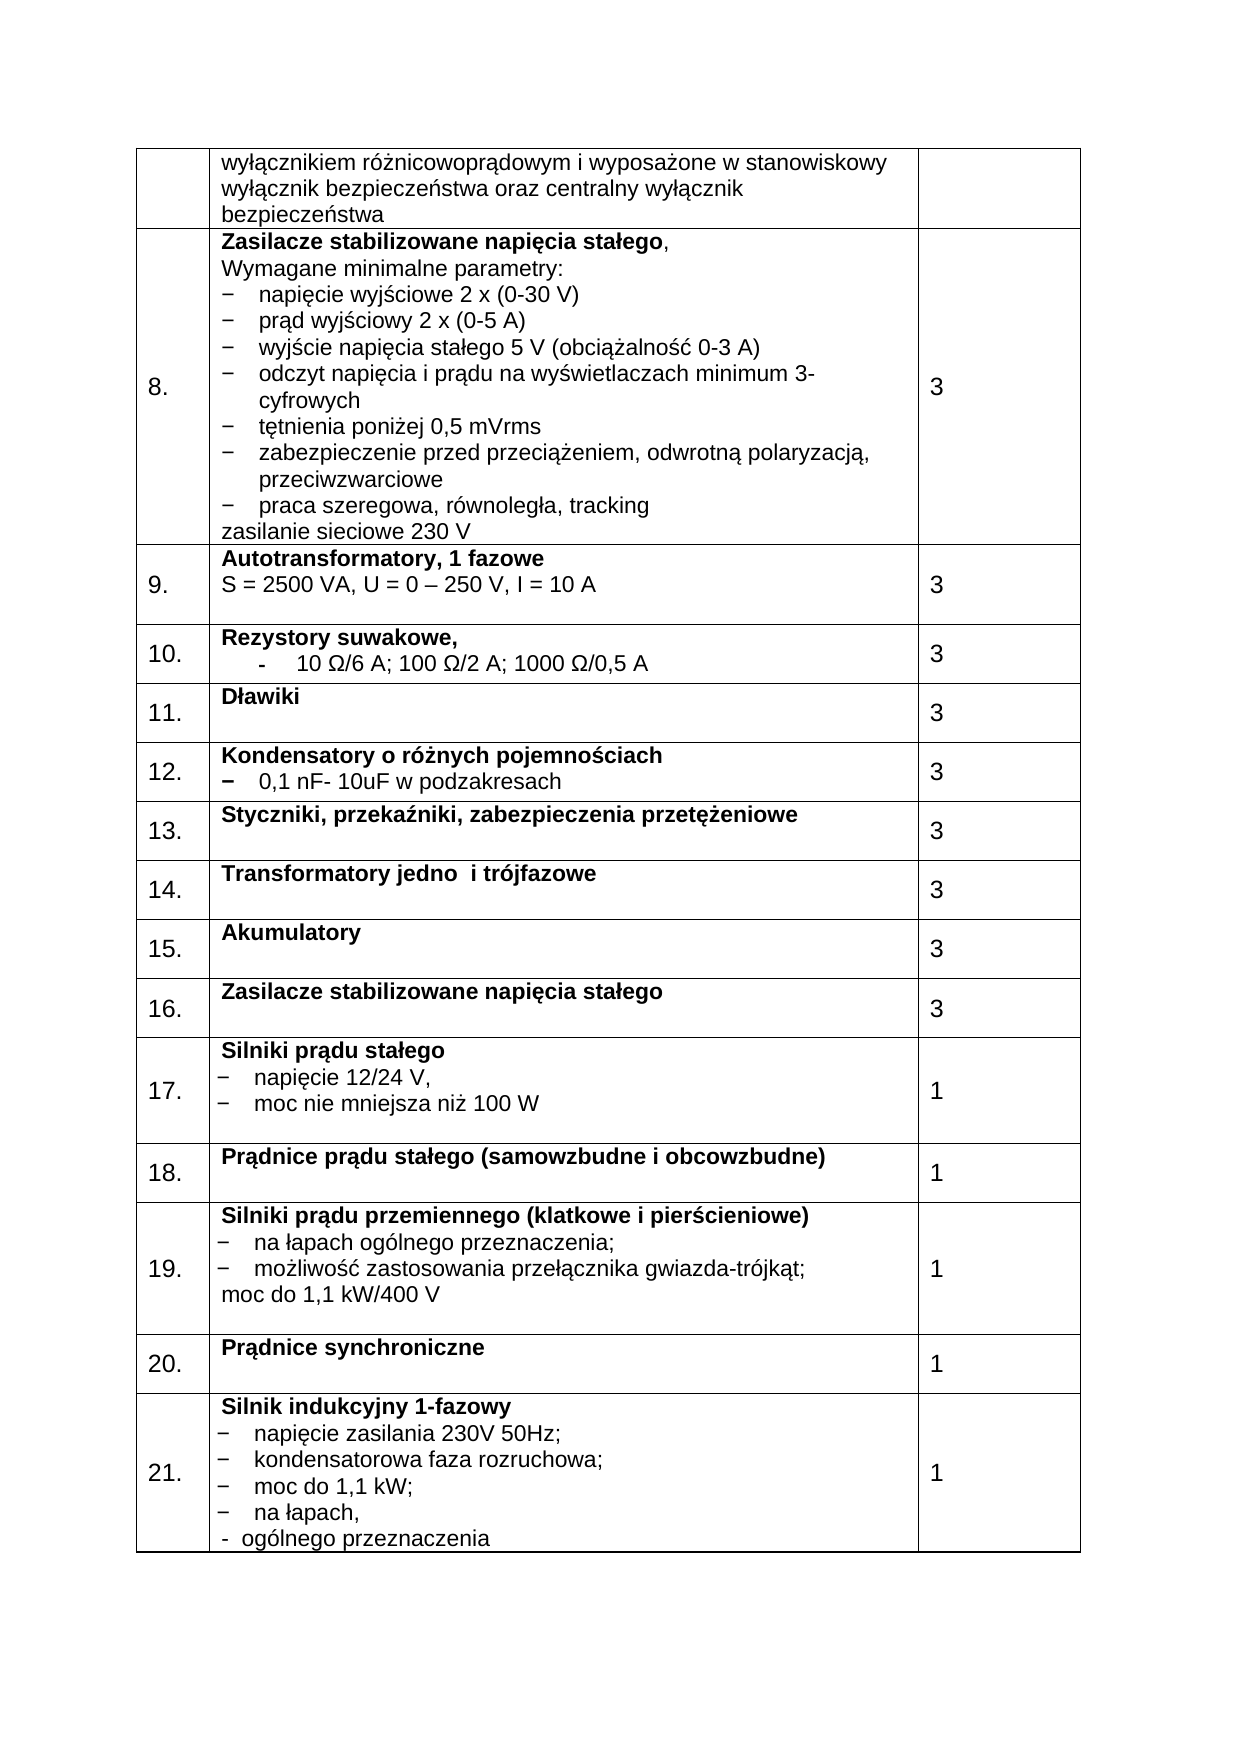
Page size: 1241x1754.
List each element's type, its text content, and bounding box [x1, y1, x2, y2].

table_cell Zasilacze stabilizowane napięcia stałego [210, 979, 918, 1037]
table_cell [137, 1038, 209, 1143]
table_cell 1 [919, 1203, 1080, 1334]
table_cell Transformatory jedno i trójfazowe [210, 861, 918, 919]
table_cell 1 [919, 1394, 1080, 1551]
table_cell 1 [919, 1038, 1080, 1143]
table_cell 3 [919, 979, 1080, 1037]
table_cell 3 [919, 920, 1080, 978]
table_cell Silniki prądu przemiennego (klatkowe i pierścieniowe) na łapach ogólnego przeznaczenia; możliwość zastosowania przełącznika gwiazda-trójkąt; moc do 1,1 kW/400 V [210, 1203, 918, 1334]
table_cell Silniki prądu stałego napięcie 12/24 V, moc nie mniejsza niż 100 W [210, 1038, 918, 1143]
table_cell [137, 625, 209, 683]
table_cell 3 [919, 229, 1080, 544]
table_cell Silnik indukcyjny 1-fazowy napięcie zasilania 230V 50Hz; kondensatorowa faza rozruchowa; moc do 1,1 kW; na łapach, - ogólnego przeznaczenia [210, 1394, 918, 1551]
table_cell [137, 979, 209, 1037]
table_cell 3 [919, 625, 1080, 683]
table_cell [137, 1144, 209, 1202]
table_cell 1 [919, 1144, 1080, 1202]
table_cell 3 [919, 802, 1080, 860]
table_cell Rezystory suwakowe, 10 Ω/6 A; 100 Ω/2 A; 1000 Ω/0,5 A [210, 625, 918, 683]
table_cell [137, 1203, 209, 1334]
table_cell Kondensatory o różnych pojemnościach 0,1 nF- 10uF w podzakresach [210, 743, 918, 801]
table_cell 3 [919, 743, 1080, 801]
table_cell [137, 1335, 209, 1393]
table_cell Akumulatory [210, 920, 918, 978]
table_cell [137, 1394, 209, 1551]
table_cell [137, 920, 209, 978]
table_cell [137, 684, 209, 742]
table_cell 6 [919, 149, 1080, 228]
table_cell 3 [919, 684, 1080, 742]
table_cell Zasilacze stabilizowane napięcia stałego, Wymagane minimalne parametry: napięcie wyjściowe 2 x (0-30 V) prąd wyjściowy 2 x (0-5 A) wyjście napięcia stałego 5 V (obciążalność 0-3 A) odczyt napięcia i prądu na wyświetlaczach minimum 3-cyfrowych tętnienia poniżej 0,5 mVrms zabezpieczenie przed przeciążeniem, odwrotną polaryzacją, przeciwzwarciowe praca szeregowa, równoległa, tracking zasilanie sieciowe 230 V [210, 229, 918, 544]
table_cell [137, 545, 209, 623]
table_cell 1 [919, 1335, 1080, 1393]
table_cell [137, 861, 209, 919]
table_cell [137, 743, 209, 801]
table_cell Prądnice prądu stałego (samowzbudne i obcowzbudne) [210, 1144, 918, 1202]
table_cell Prądnice synchroniczne [210, 1335, 918, 1393]
table_cell 3 [919, 861, 1080, 919]
table_cell [137, 802, 209, 860]
table_cell [137, 229, 209, 544]
table_cell Styczniki, przekaźniki, zabezpieczenia przetężeniowe [210, 802, 918, 860]
table_cell 3 [919, 545, 1080, 623]
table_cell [210, 149, 918, 228]
table_cell Autotransformatory, 1 fazowe S = 2500 VA, U = 0 – 250 V, I = 10 A [210, 545, 918, 623]
table_cell Dławiki [210, 684, 918, 742]
table_cell [137, 149, 209, 228]
